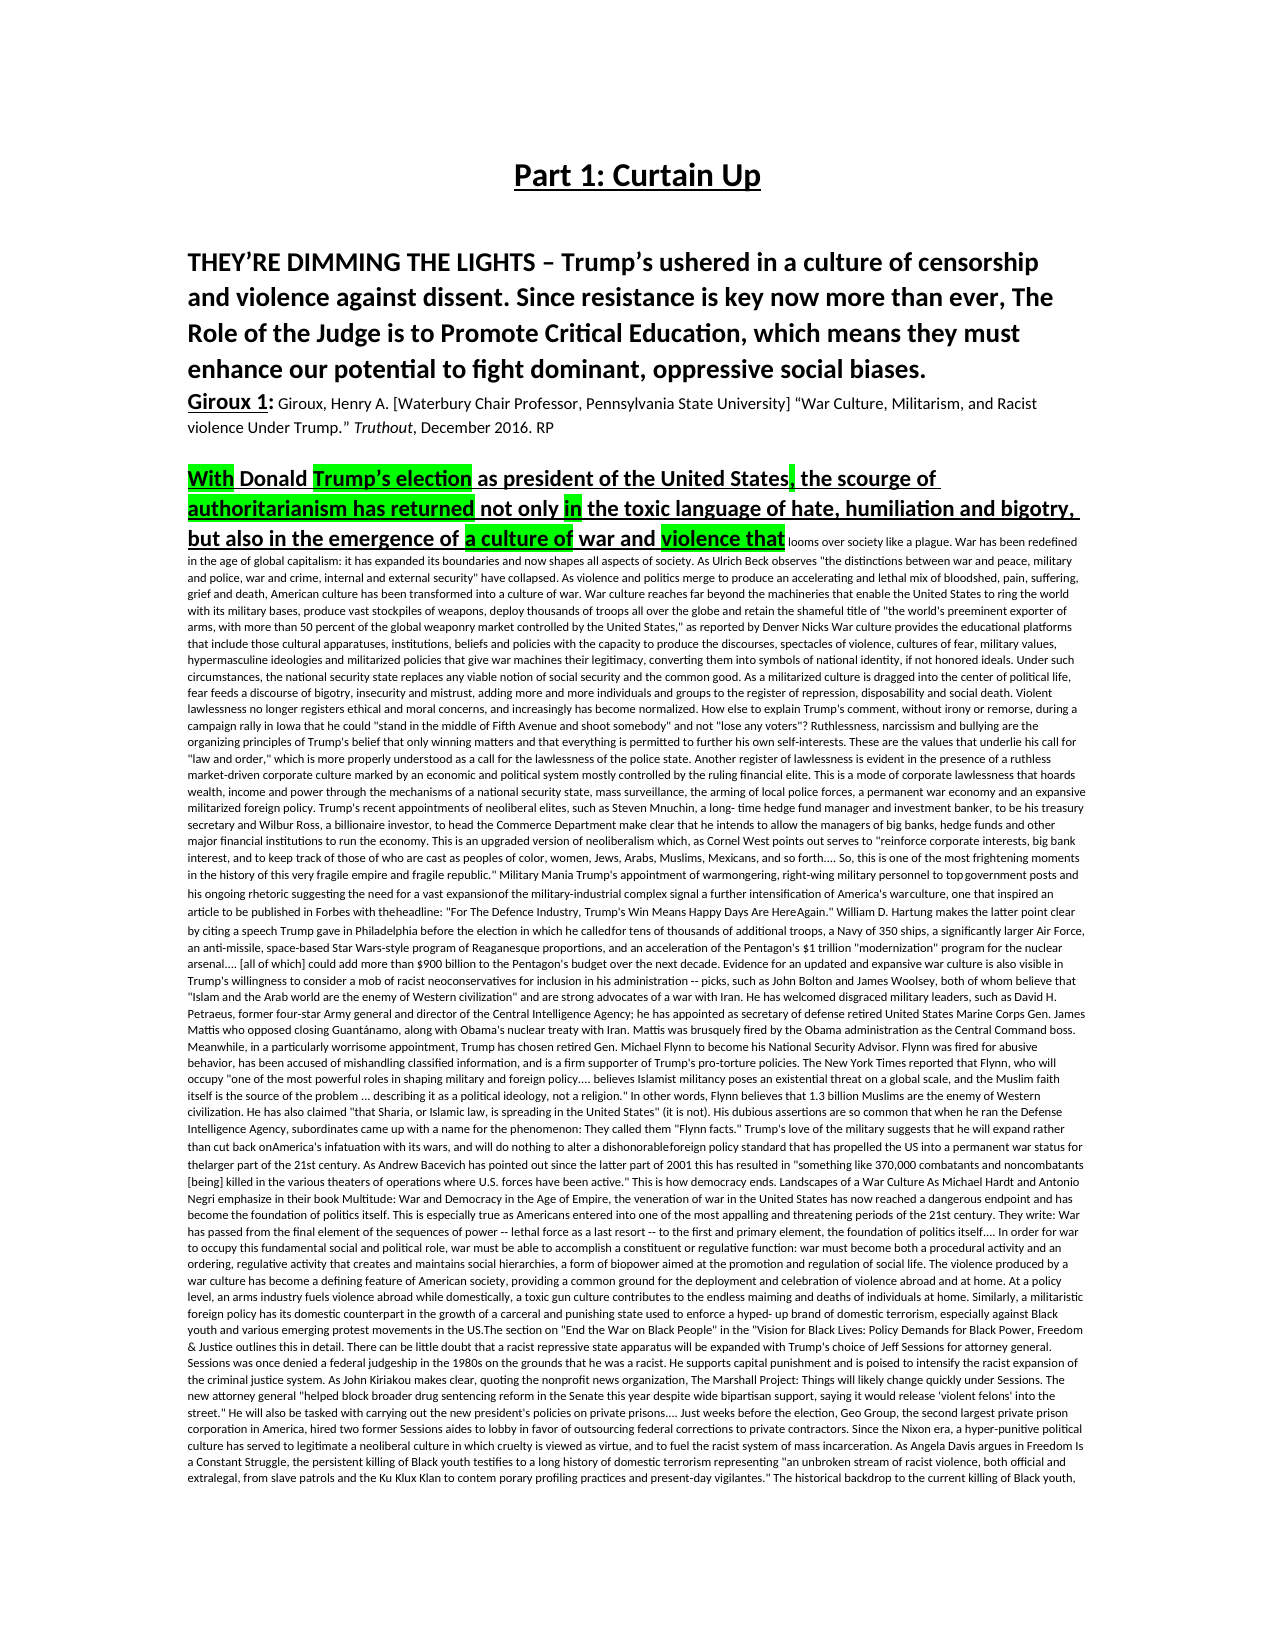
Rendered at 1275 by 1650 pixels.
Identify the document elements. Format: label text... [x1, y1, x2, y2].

subtitle THEY’RE DIMMING THE LIGHTS – Trump’s ushered in a culture of censorship and violence against dissent. Since resistance is key now more than ever, The Role of the Judge is to Promote Critical Education, which means they must enhance our potential to fight dominant, oppressive social biases. [187, 245, 1087, 385]
subtitle Part 1: Curtain Up [187, 154, 1087, 195]
text Giroux 1: Giroux, Henry A. [Waterbury Chair Professor, Pennsylvania State University] “War Culture, Militarism, and Racist violence Under Trump.” Truthout, December 2016. RP [187, 387, 1087, 437]
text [187, 464, 1087, 1486]
